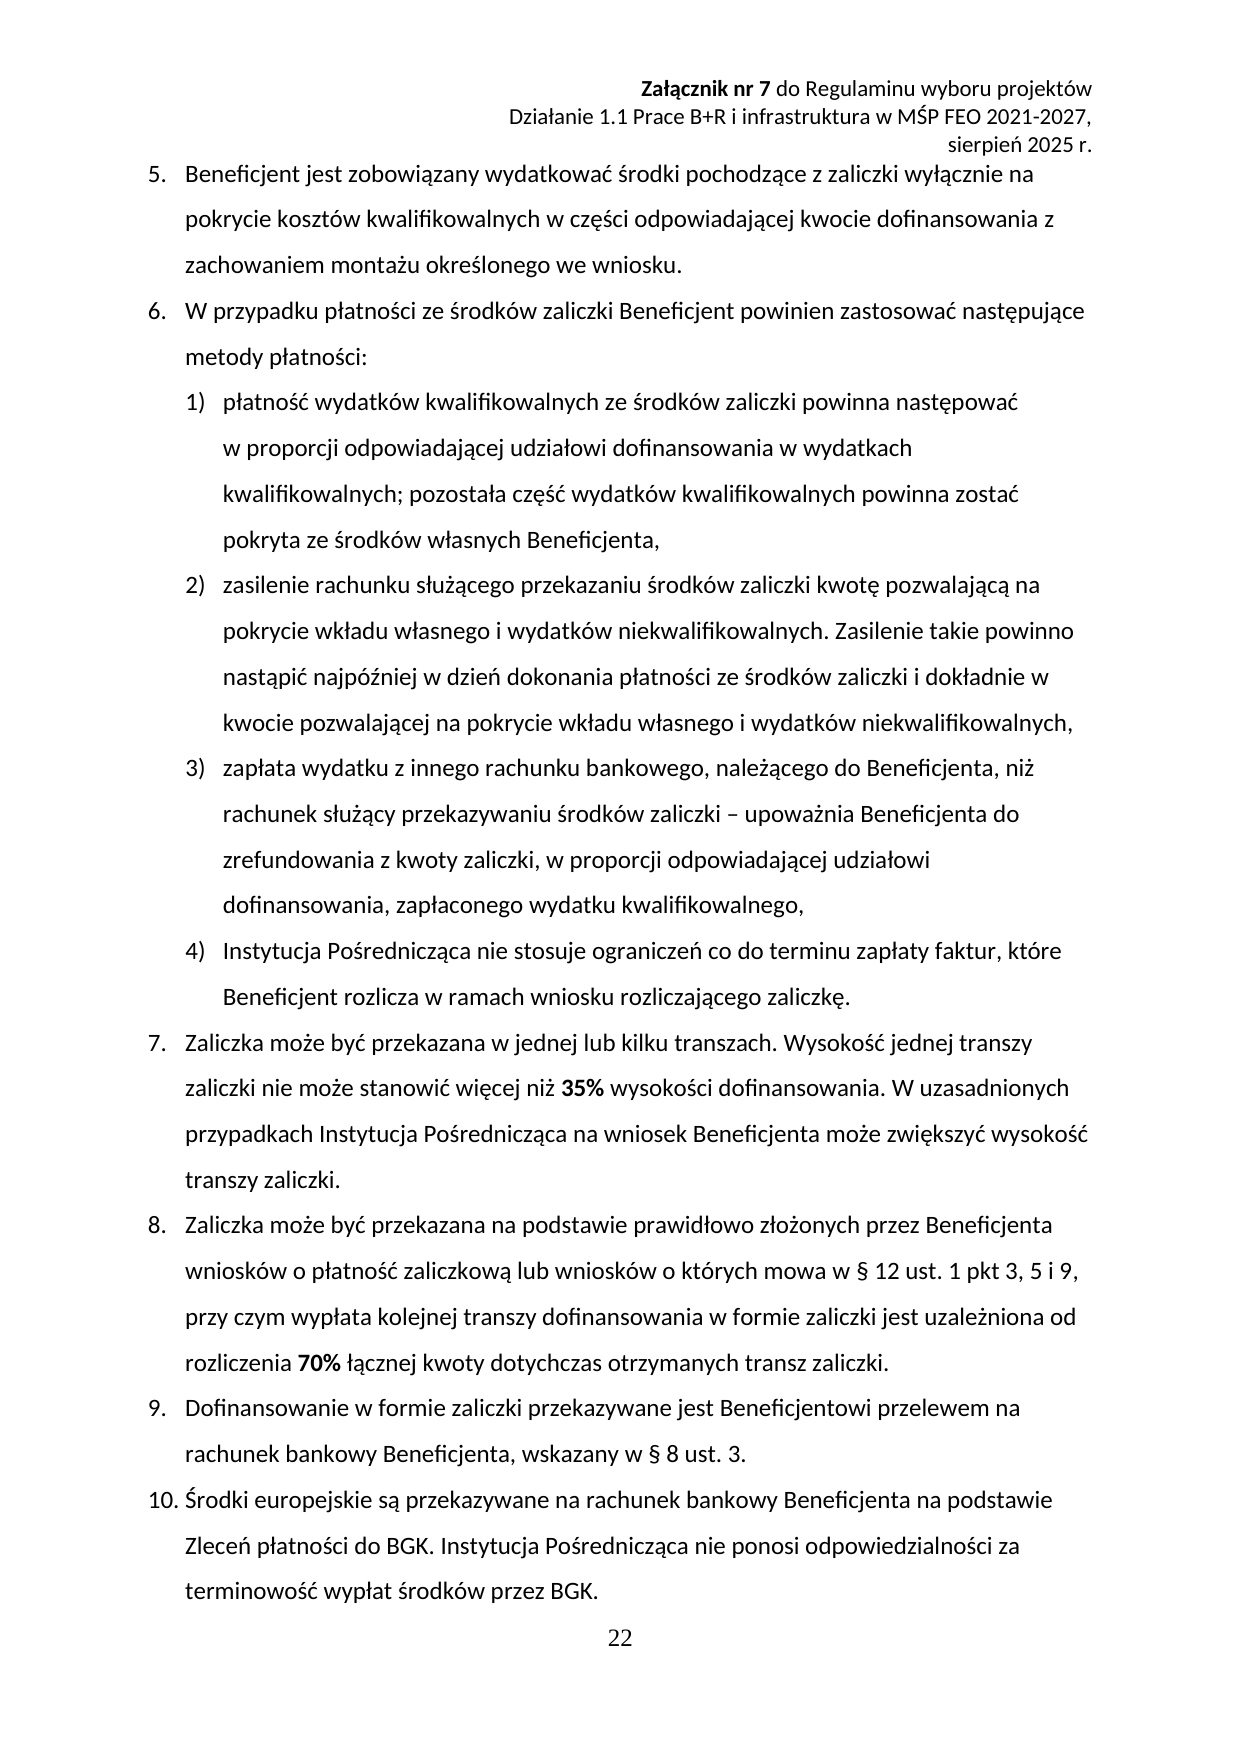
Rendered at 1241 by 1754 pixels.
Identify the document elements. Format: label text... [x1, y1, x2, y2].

list płatność wydatków kwalifikowalnych ze środków zaliczki powinna następować w proporcji odpowiadającej udziałowi dofinansowania w wydatkach kwalifikowalnych; pozostała część wydatków kwalifikowalnych powinna zostać pokryta ze środków własnych Beneficjenta, [185, 387, 1092, 554]
list Beneficjent jest zobowiązany wydatkować środki pochodzące z zaliczki wyłącznie na pokrycie kosztów kwalifikowalnych w części odpowiadającej kwocie dofinansowania z zachowaniem montażu określonego we wniosku. [148, 158, 1092, 280]
list Dofinansowanie w formie zaliczki przekazywane jest Beneficjentowi przelewem na rachunek bankowy Beneficjenta, wskazany w § 8 ust. 3. [148, 1393, 1092, 1469]
list zasilenie rachunku służącego przekazaniu środków zaliczki kwotę pozwalającą na pokrycie wkładu własnego i wydatków niekwalifikowalnych. Zasilenie takie powinno nastąpić najpóźniej w dzień dokonania płatności ze środków zaliczki i dokładnie w kwocie pozwalającej na pokrycie wkładu własnego i wydatków niekwalifikowalnych, [185, 569, 1092, 737]
list Zaliczka może być przekazana w jednej lub kilku transzach. Wysokość jednej transzy zaliczki nie może stanowić więcej niż 35% wysokości dofinansowania. W uzasadnionych przypadkach Instytucja Pośrednicząca na wniosek Beneficjenta może zwiększyć wysokość transzy zaliczki. [148, 1027, 1092, 1194]
list Środki europejskie są przekazywane na rachunek bankowy Beneficjenta na podstawie Zleceń płatności do BGK. Instytucja Pośrednicząca nie ponosi odpowiedzialności za terminowość wypłat środków przez BGK. [148, 1484, 1092, 1606]
list Instytucja Pośrednicząca nie stosuje ograniczeń co do terminu zapłaty faktur, które Beneficjent rozlicza w ramach wniosku rozliczającego zaliczkę. [185, 935, 1092, 1012]
list zapłata wydatku z innego rachunku bankowego, należącego do Beneficjenta, niż rachunek służący przekazywaniu środków zaliczki – upoważnia Beneficjenta do zrefundowania z kwoty zaliczki, w proporcji odpowiadającej udziałowi dofinansowania, zapłaconego wydatku kwalifikowalnego, [185, 752, 1092, 920]
list Zaliczka może być przekazana na podstawie prawidłowo złożonych przez Beneficjenta wniosków o płatność zaliczkową lub wniosków o których mowa w § 12 ust. 1 pkt 3, 5 i 9, przy czym wypłata kolejnej transzy dofinansowania w formie zaliczki jest uzależniona od rozliczenia 70% łącznej kwoty dotychczas otrzymanych transz zaliczki. [148, 1210, 1092, 1377]
list W przypadku płatności ze środków zaliczki Beneficjent powinien zastosować następujące metody płatności: [148, 295, 1092, 371]
